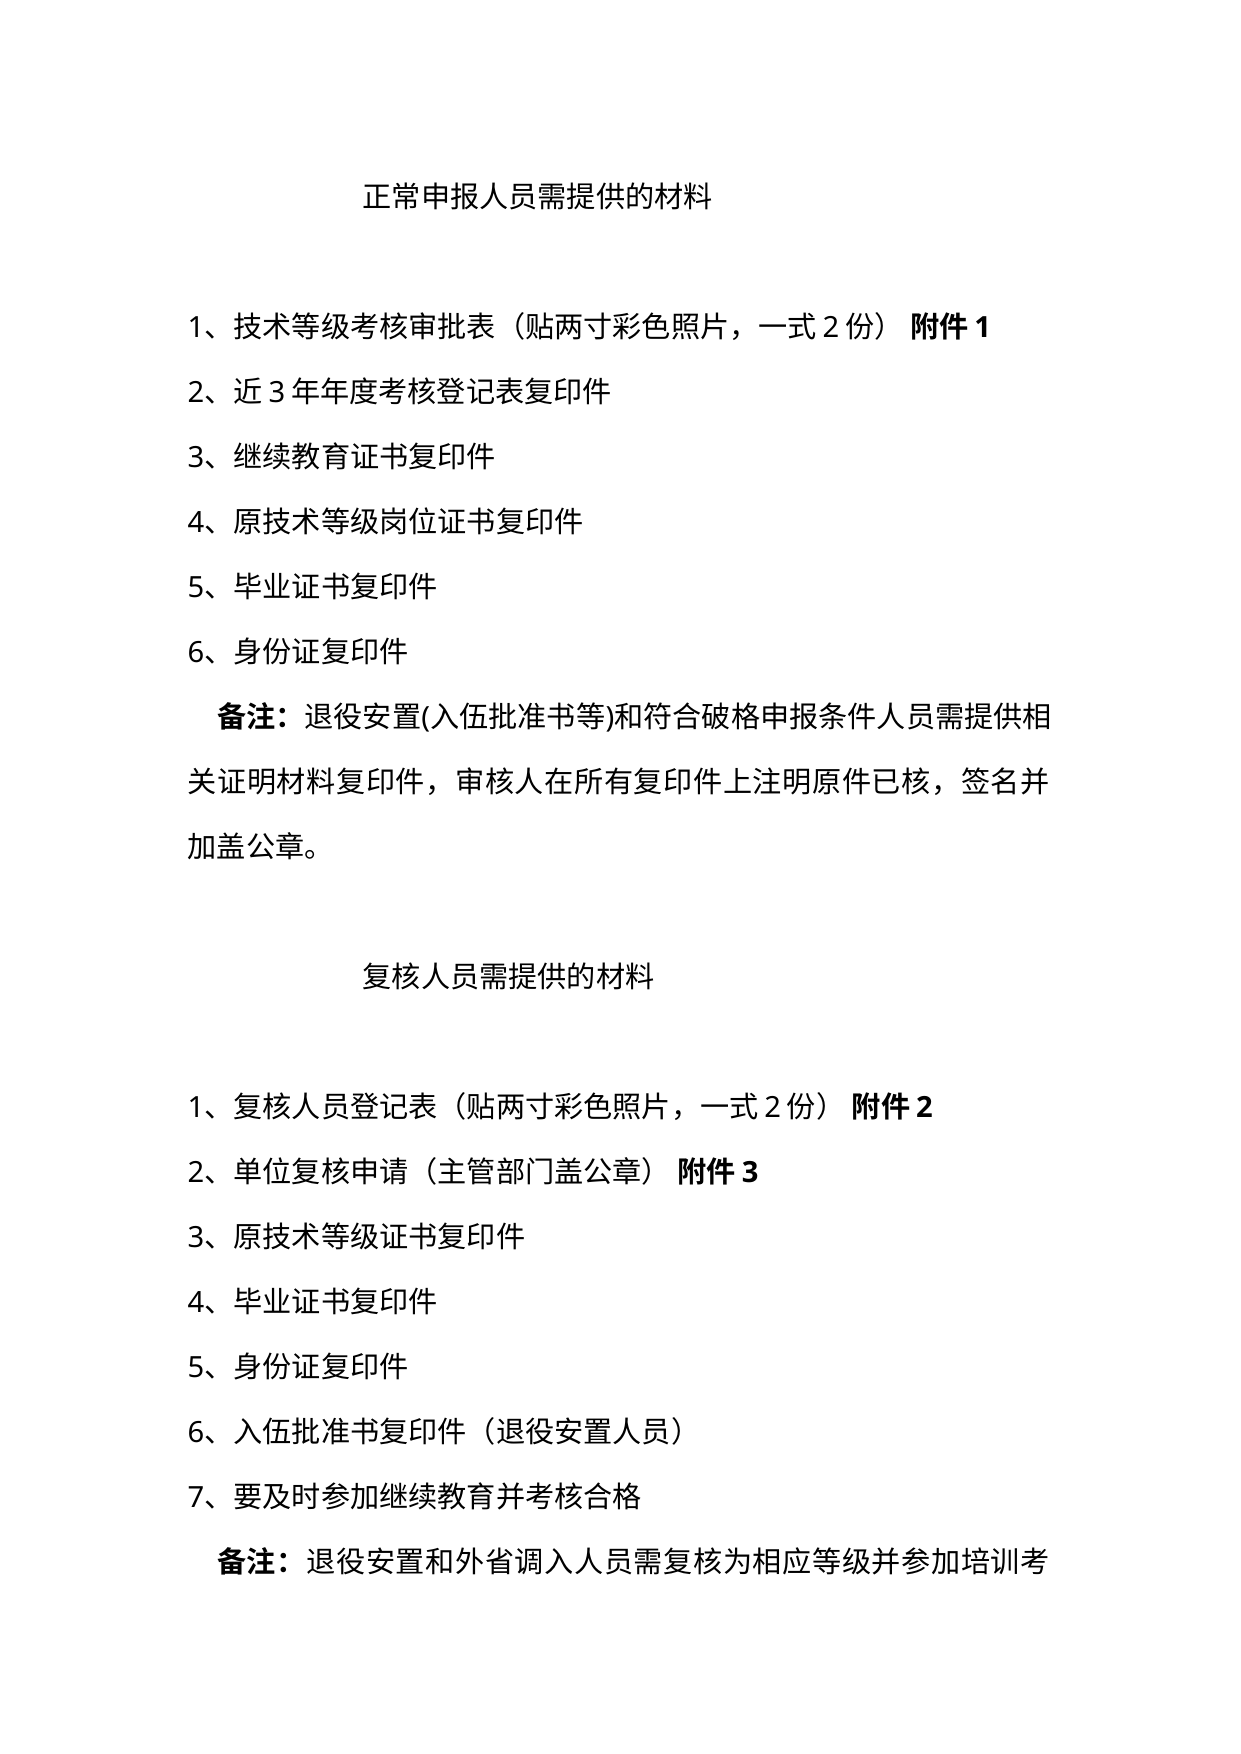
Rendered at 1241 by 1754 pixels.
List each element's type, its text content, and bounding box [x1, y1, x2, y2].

list 6、身份证复印件 [187, 617, 1053, 682]
list 5、身份证复印件 [187, 1332, 1053, 1397]
list 4、原技术等级岗位证书复印件 [187, 487, 1053, 552]
list 7、要及时参加继续教育并考核合格 [187, 1462, 1053, 1527]
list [187, 1527, 1053, 1592]
list 2、近3年年度考核登记表复印件 [187, 357, 1053, 422]
list 2、单位复核申请（主管部门盖公章） 附件3 [187, 1137, 1053, 1202]
list 5、毕业证书复印件 [187, 552, 1053, 617]
text 正常申报人员需提供的材料 [187, 162, 1053, 227]
list 备注：退役安置(入伍批准书等)和符合破格申报条件人员需提供相关证明材料复印件，审核人在所有复印件上注明原件已核，签名并加盖公章。 [187, 682, 1053, 877]
list 6、入伍批准书复印件（退役安置人员） [187, 1397, 1053, 1462]
list 3、原技术等级证书复印件 [187, 1202, 1053, 1267]
list 1、复核人员登记表（贴两寸彩色照片，一式2份） 附件2 [187, 1072, 1053, 1137]
list 4、毕业证书复印件 [187, 1267, 1053, 1332]
text 复核人员需提供的材料 [187, 942, 1053, 1007]
list 3、继续教育证书复印件 [187, 422, 1053, 487]
list 1、技术等级考核审批表（贴两寸彩色照片，一式2份） 附件1 [187, 292, 1053, 357]
